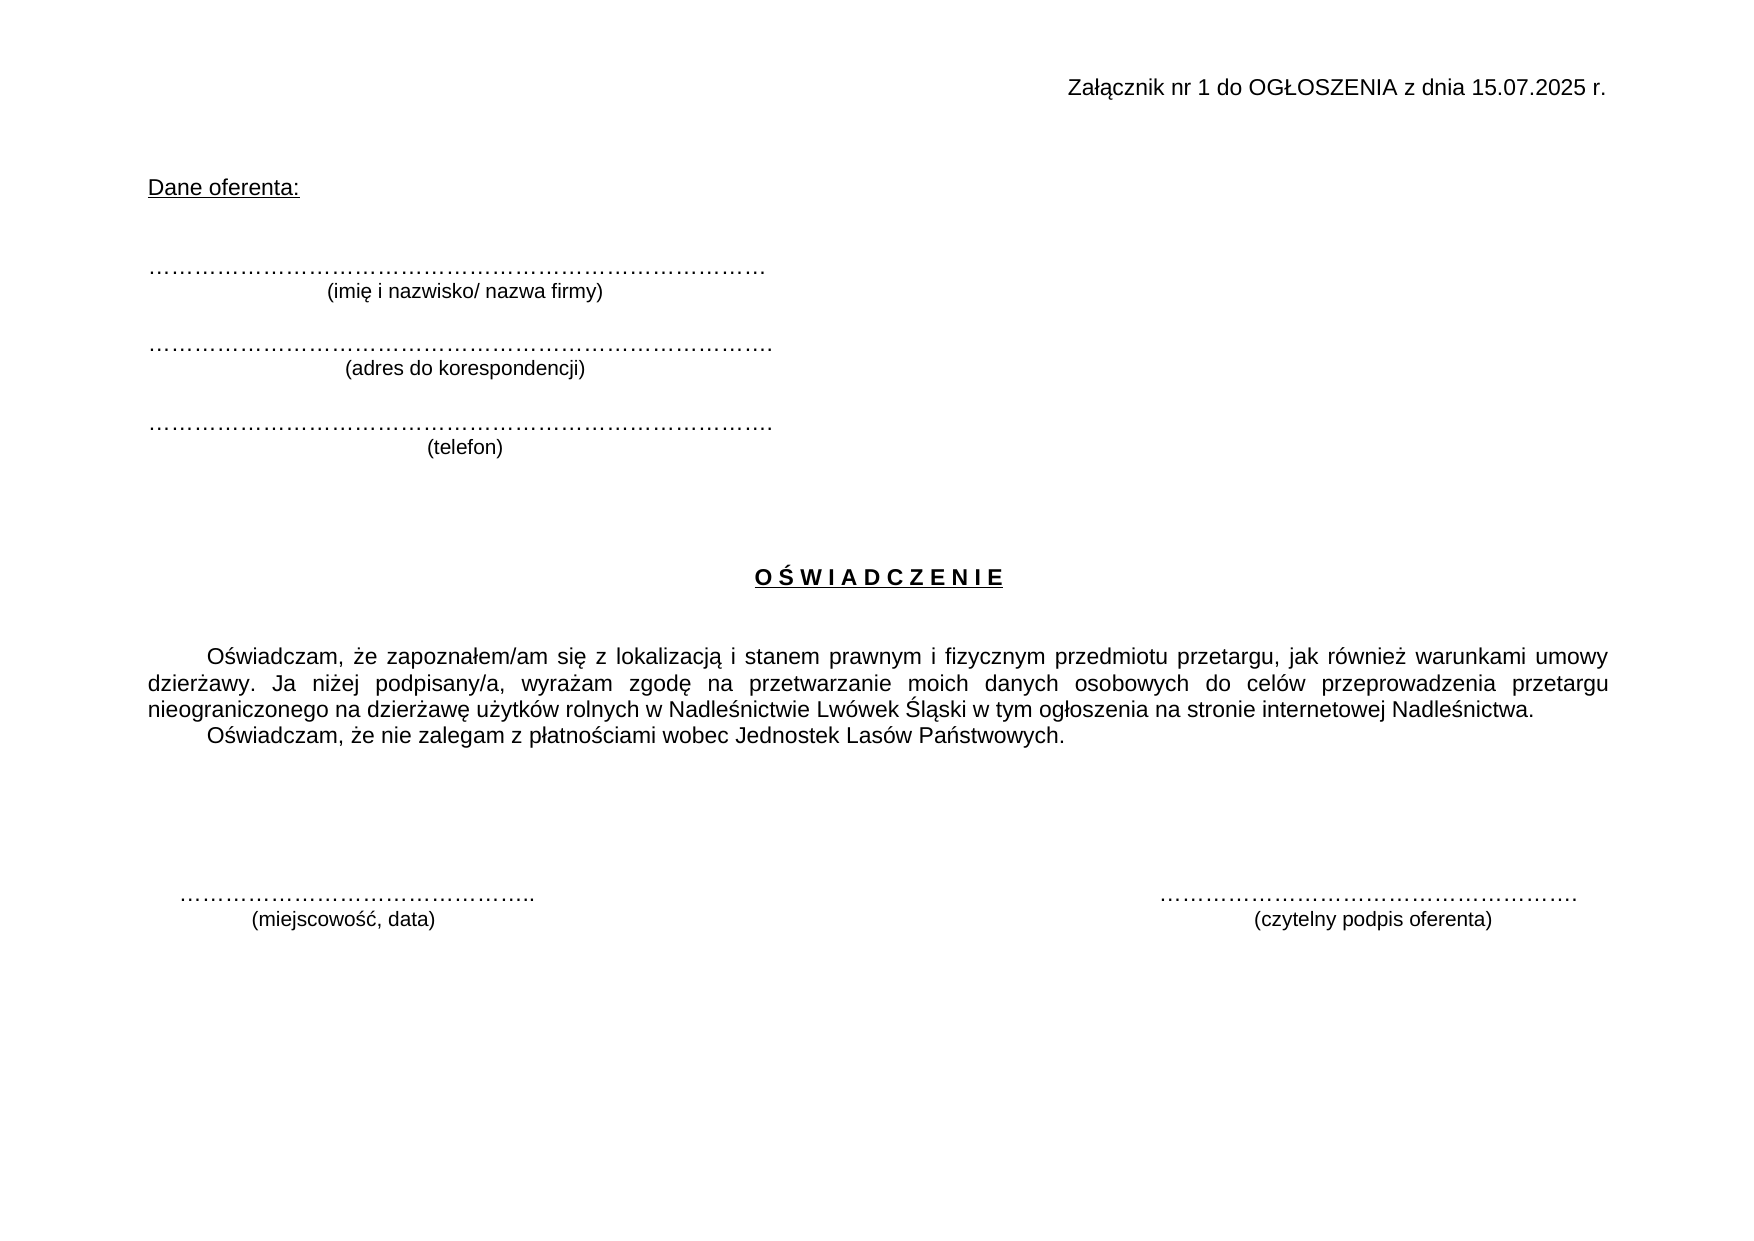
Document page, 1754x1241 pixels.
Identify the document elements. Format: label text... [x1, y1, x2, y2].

text (adres do korespondencji) [148, 356, 783, 380]
text (telefon) [148, 435, 783, 459]
text Dane oferenta: [148, 174, 1606, 200]
text ……………………………………………………………………… [148, 253, 783, 279]
text O Ś W I A D C Z E N I E [148, 564, 1609, 591]
text (miejscowość, data) (czytelny podpis oferenta) [148, 907, 1609, 931]
text ………………………………………………………………………. [148, 330, 783, 356]
text (imię i nazwisko/ nazwa firmy) [148, 279, 783, 303]
text ……………………………………….. ………………………………………………. [148, 880, 1609, 907]
text Oświadczam, że zapoznałem/am się z lokalizacją i stanem prawnym i fizycznym przedmiotu przetargu, jak również warunkami umowy dzierżawy. Ja niżej podpisany/a, wyrażam zgodę na przetwarzanie moich danych osobowych do celów przeprowadzenia przetargu nieograniczonego na dzierżawę użytków rolnych w Nadleśnictwie Lwówek Śląski w tym ogłoszenia na stronie internetowej Nadleśnictwa. [148, 643, 1609, 722]
text ………………………………………………………………………. [148, 408, 783, 435]
text Oświadczam, że nie zalegam z płatnościami wobec Jednostek Lasów Państwowych. [148, 722, 1609, 749]
